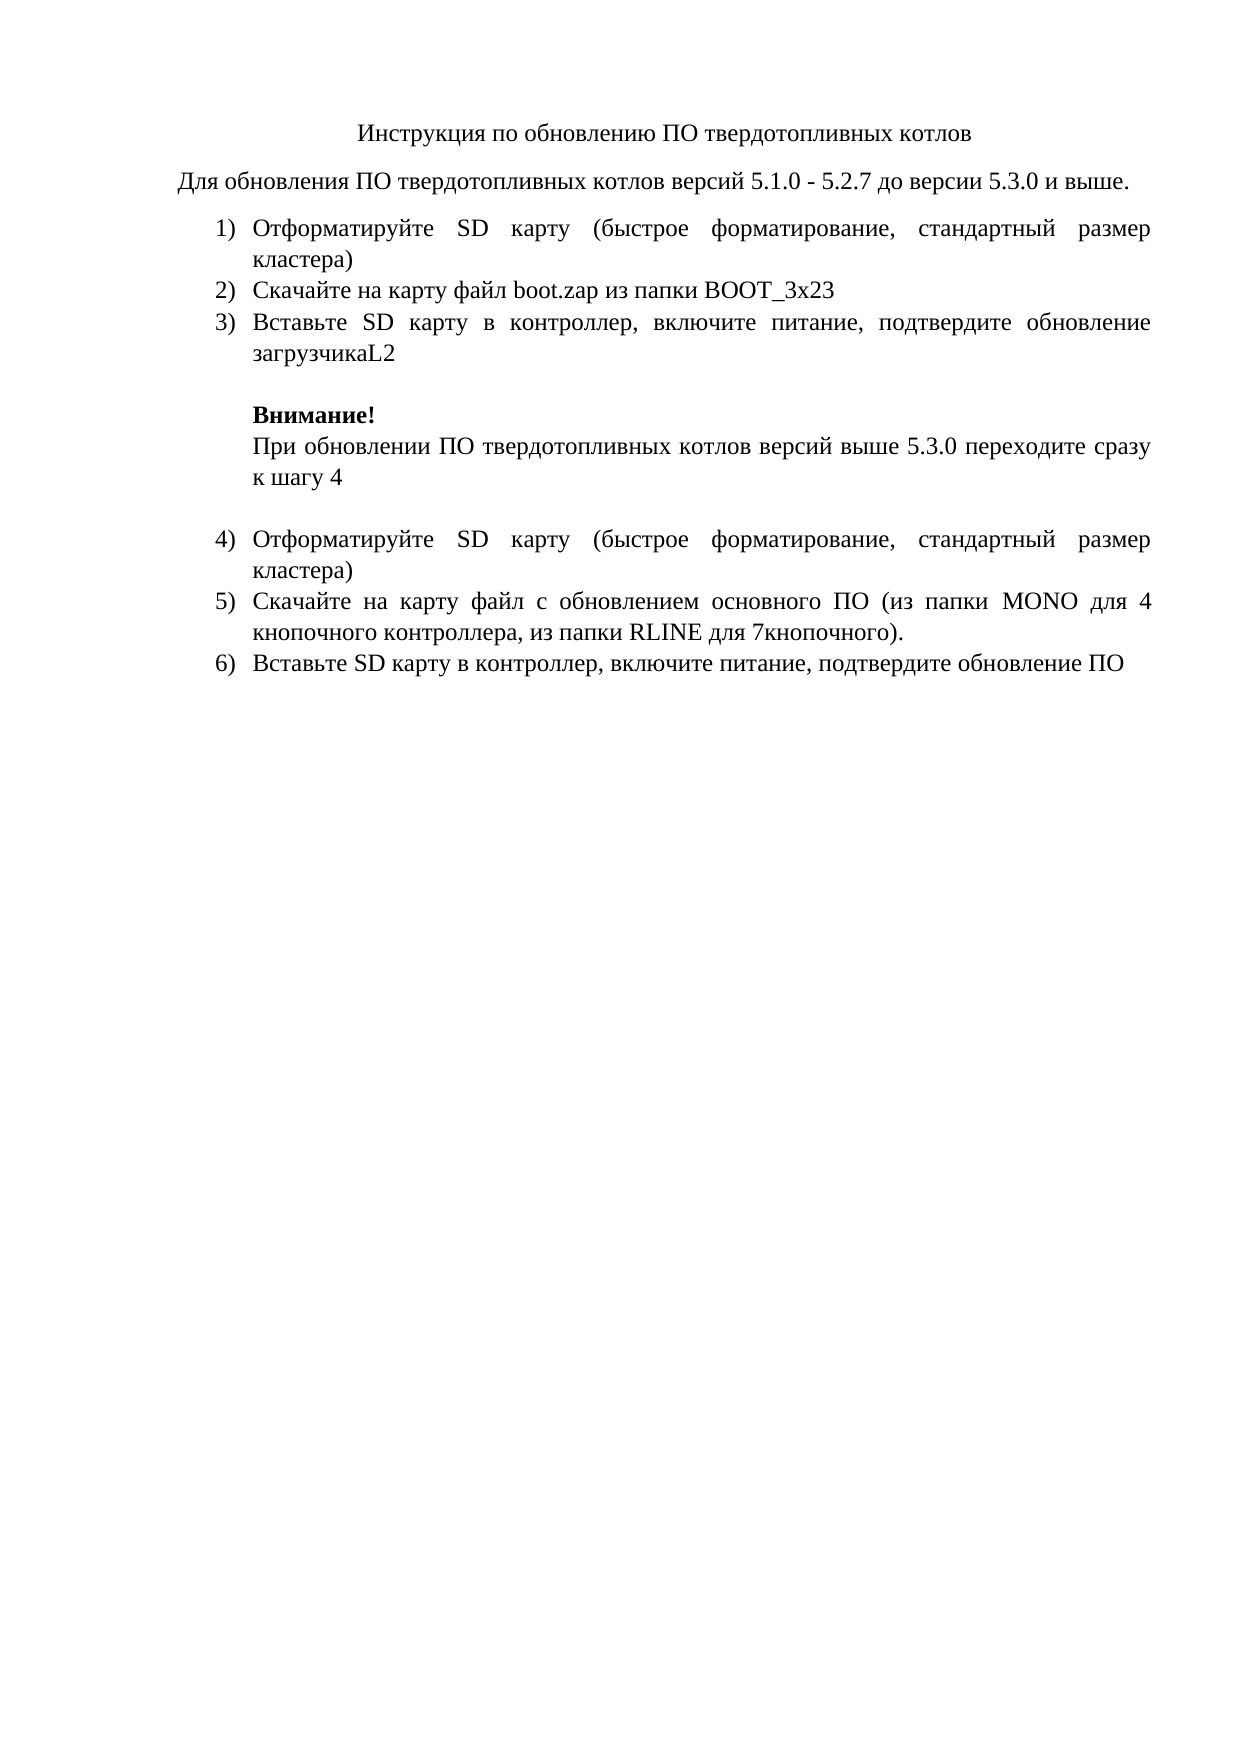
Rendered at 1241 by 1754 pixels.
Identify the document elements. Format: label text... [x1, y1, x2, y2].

text Для обновления ПО твердотопливных котлов версий 5.1.0 - 5.2.7 до версии 5.3.0 и выше. [177, 166, 1152, 194]
list Скачайте на карту файл boot.zap из папки BOOT_3x23 [215, 276, 1152, 304]
list Отформатируйте SD карту (быстрое форматирование, стандартный размер кластера) [215, 213, 1152, 273]
list Вставьте SD карту в контроллер, включите питание, подтвердите обновление ПО [215, 648, 1152, 677]
text Инструкция по обновлению ПО твердотопливных котлов [177, 118, 1152, 147]
list Скачайте на карту файл с обновлением основного ПО (из папки MONO для 4 кнопочного контроллера, из папки RLINE для 7кнопочного). [215, 586, 1152, 646]
list Внимание! [252, 400, 1152, 428]
list При обновлении ПО твердотопливных котлов версий выше 5.3.0 переходите сразу к шагу 4 [252, 431, 1152, 491]
list Отформатируйте SD карту (быстрое форматирование, стандартный размер кластера) [215, 524, 1152, 584]
list Вставьте SD карту в контроллер, включите питание, подтвердите обновление загрузчикаL2 [215, 307, 1152, 366]
